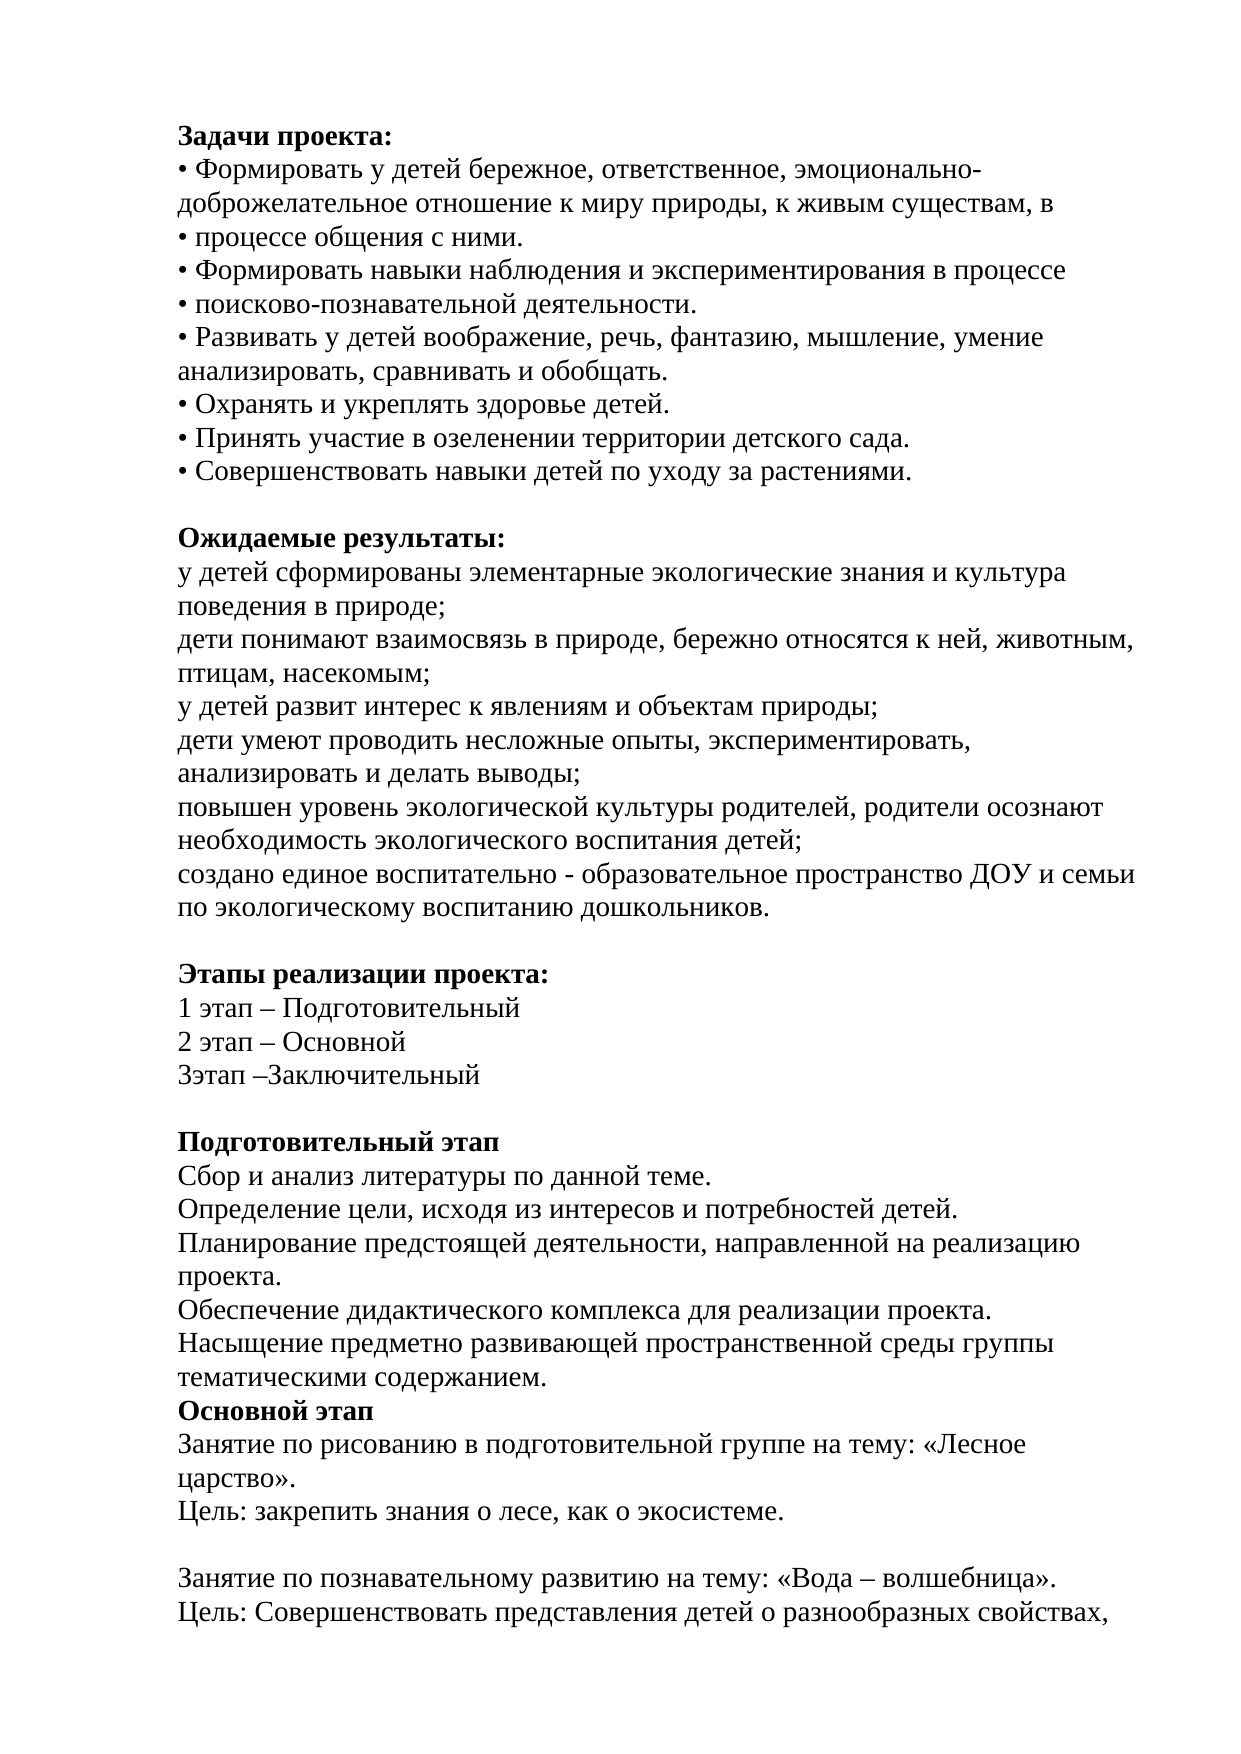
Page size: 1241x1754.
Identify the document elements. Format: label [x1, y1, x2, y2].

text [177, 118, 1152, 1527]
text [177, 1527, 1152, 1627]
